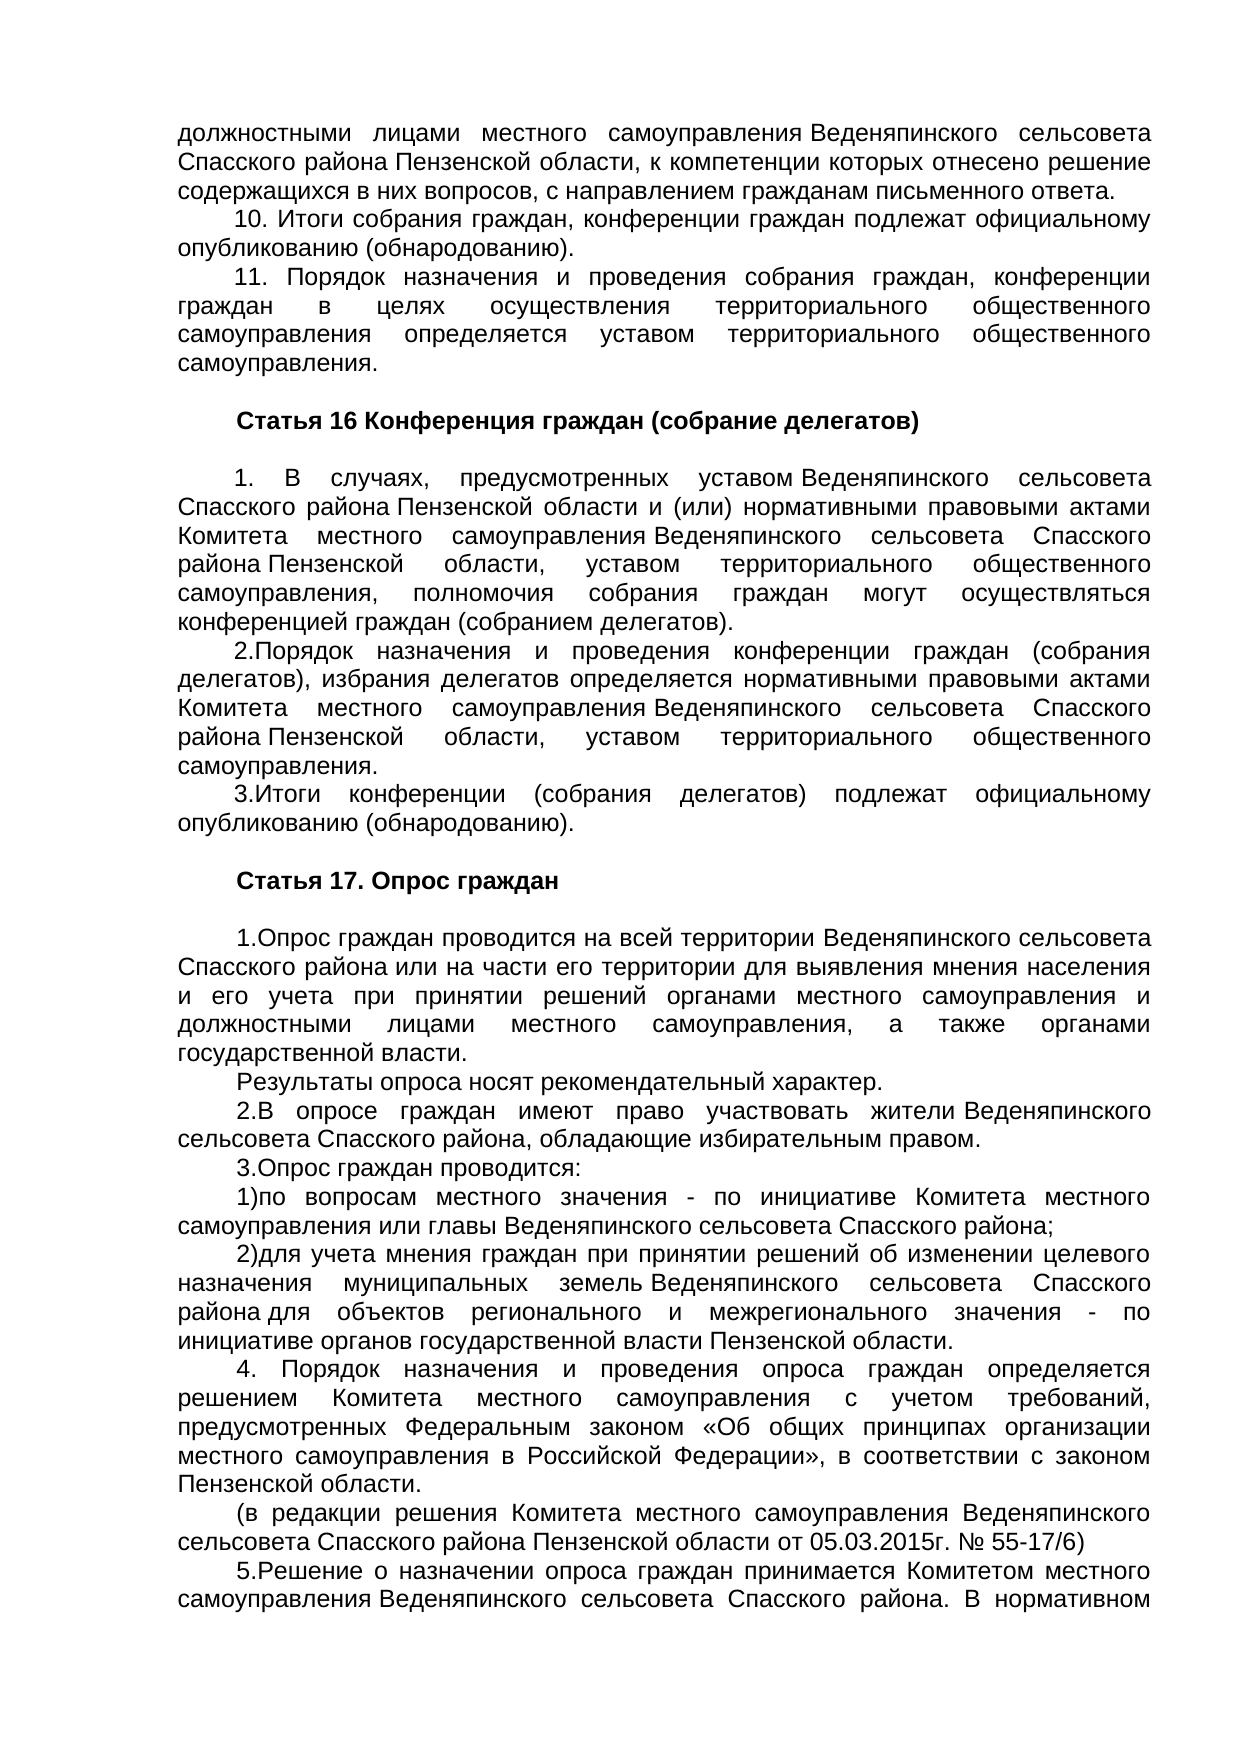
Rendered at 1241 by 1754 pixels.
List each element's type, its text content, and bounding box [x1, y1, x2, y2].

text 10. Итоги собрания граждан, конференции граждан подлежат официальному опубликованию (обнародованию). [177, 204, 1152, 262]
text 2)для учета мнения граждан при принятии решений об изменении целевого назначения муниципальных земель Веденяпинского сельсовета Спасского района для объектов регионального и межрегионального значения - по инициативе органов государственной власти Пензенской области. [177, 1239, 1152, 1354]
text 4. Порядок назначения и проведения опроса граждан определяется решением Комитета местного самоуправления с учетом требований, предусмотренных Федеральным законом «Об общих принципах организации местного самоуправления в Российской Федерации», в соответствии с законом Пензенской области. [177, 1354, 1152, 1498]
text 3.Итоги конференции (собрания делегатов) подлежат официальному опубликованию (обнародованию). [177, 779, 1152, 837]
text 1. В случаях, предусмотренных уставом Веденяпинского сельсовета Спасского района Пензенской области и (или) нормативными правовыми актами Комитета местного самоуправления Веденяпинского сельсовета Спасского района Пензенской области, уставом территориального общественного самоуправления, полномочия собрания граждан могут осуществляться конференцией граждан (собранием делегатов). [177, 463, 1152, 636]
text 1.Опрос граждан проводится на всей территории Веденяпинского сельсовета Спасского района или на части его территории для выявления мнения населения и его учета при принятии решений органами местного самоуправления и должностными лицами местного самоуправления, а также органами государственной власти. [177, 923, 1152, 1067]
text 1)по вопросам местного значения - по инициативе Комитета местного самоуправления или главы Веденяпинского сельсовета Спасского района; [177, 1182, 1152, 1239]
text (в редакции решения Комитета местного самоуправления Веденяпинского сельсовета Спасского района Пензенской области от 05.03.2015г. № 55-17/6) [177, 1498, 1152, 1556]
text Статья 17. Опрос граждан [177, 866, 1152, 894]
text Результаты опроса носят рекомендательный характер. [177, 1067, 1152, 1096]
text 2.Порядок назначения и проведения конференции граждан (собрания делегатов), избрания делегатов определяется нормативными правовыми актами Комитета местного самоуправления Веденяпинского сельсовета Спасского района Пензенской области, уставом территориального общественного самоуправления. [177, 636, 1152, 779]
text 2.В опросе граждан имеют право участвовать жители Веденяпинского сельсовета Спасского района, обладающие избирательным правом. [177, 1096, 1152, 1153]
text 3.Опрос граждан проводится: [177, 1153, 1152, 1182]
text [177, 1556, 1152, 1613]
text Статья 16 Конференция граждан (собрание делегатов) [177, 406, 1152, 434]
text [177, 118, 1152, 204]
text 11. Порядок назначения и проведения собрания граждан, конференции граждан в целях осуществления территориального общественного самоуправления определяется уставом территориального общественного самоуправления. [177, 262, 1152, 377]
